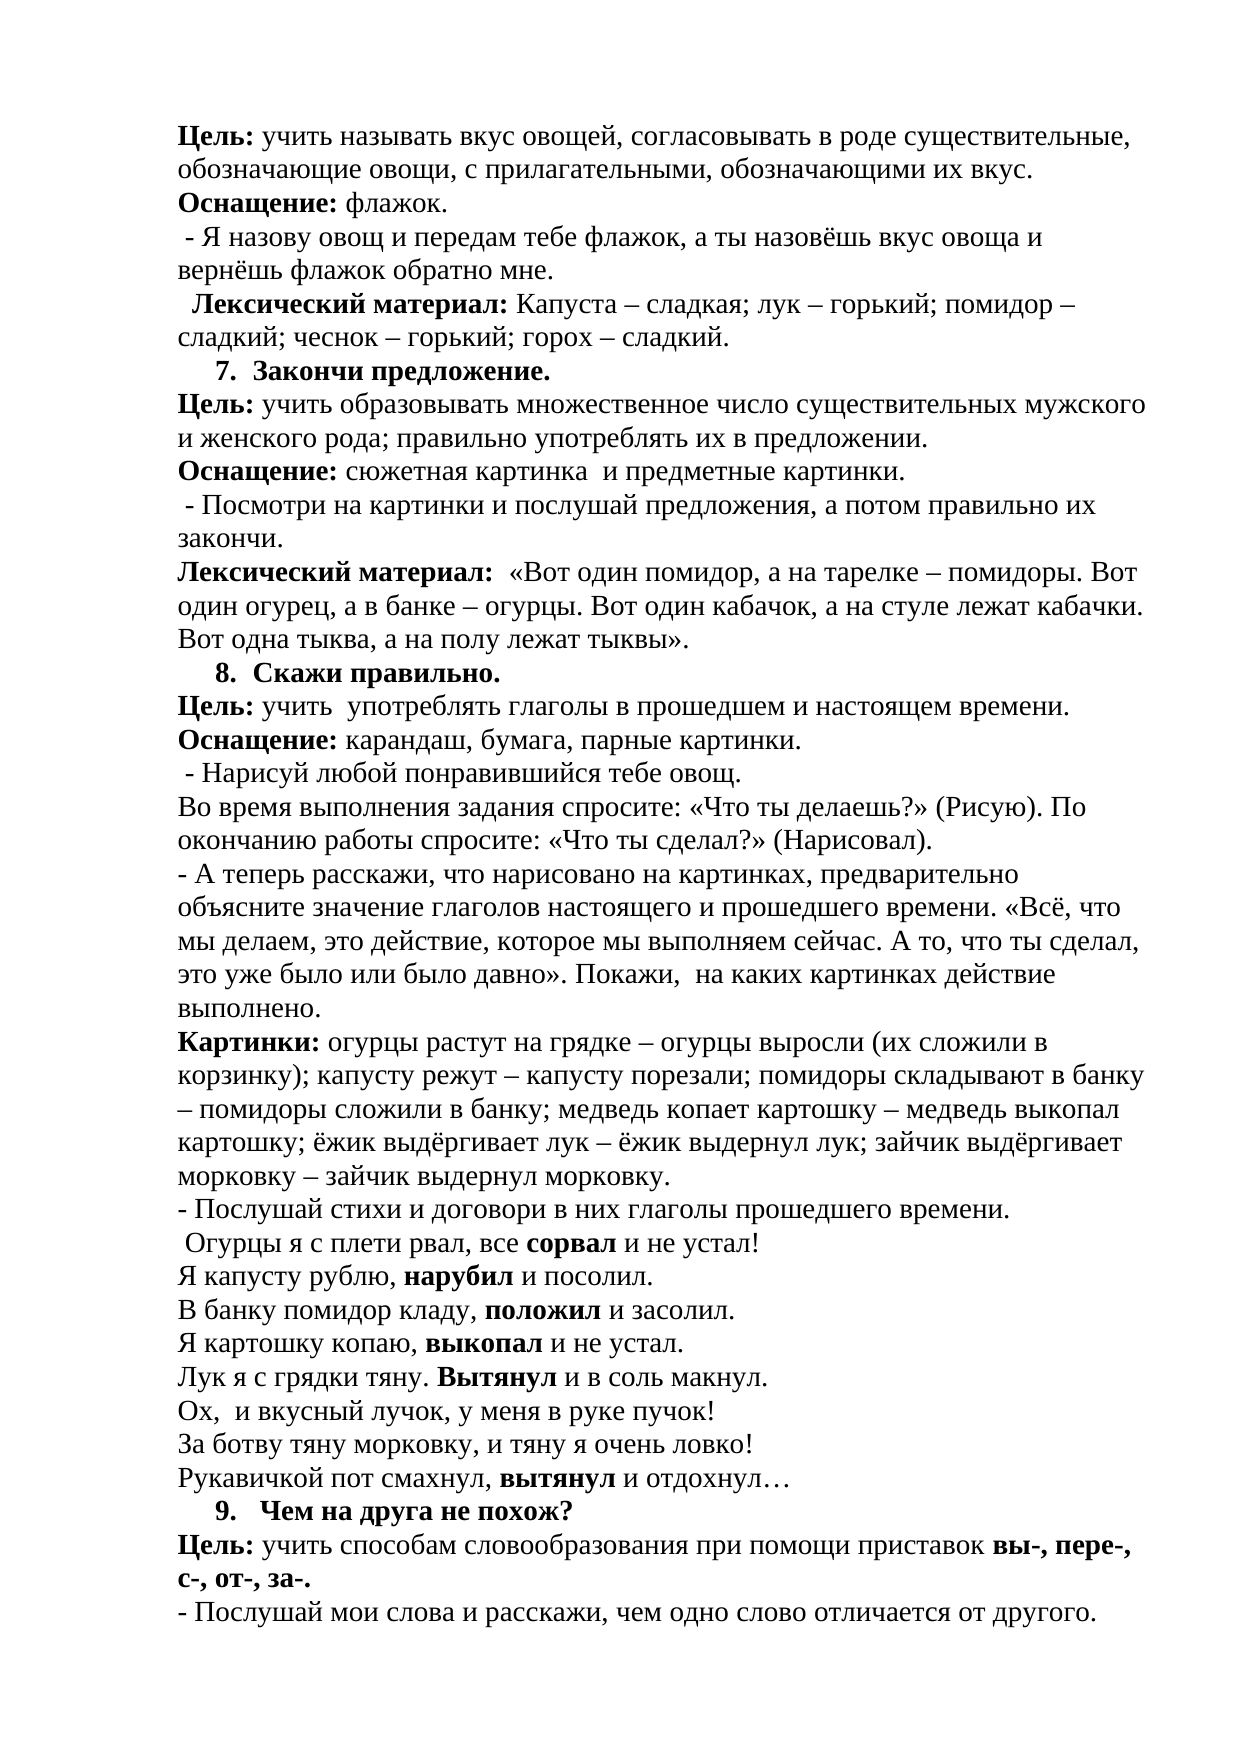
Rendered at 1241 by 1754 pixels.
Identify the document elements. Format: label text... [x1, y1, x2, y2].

text Цель: учить называть вкус овощей, согласовывать в роде существительные, обозначающие овощи, с прилагательными, обозначающими их вкус. [177, 118, 1152, 185]
text - Я назову овощ и передам тебе флажок, а ты назовёшь вкус овоща и вернёшь флажок обратно мне. [177, 219, 1152, 286]
text Цель: учить способам словообразования при помощи приставок вы-, пере-, с-, от-, за-. [177, 1527, 1152, 1594]
text Цель: учить употреблять глаголы в прошедшем и настоящем времени. [177, 688, 1152, 722]
text Я капусту рублю, нарубил и посолил. [177, 1258, 1152, 1292]
text Огурцы я с плети рвал, все сорвал и не устал! [177, 1225, 1152, 1258]
text За ботву тяну морковку, и тяну я очень ловко! [177, 1426, 1152, 1460]
list Чем на друга не похож? [215, 1493, 1152, 1527]
text Оснащение: карандаш, бумага, парные картинки. [177, 722, 1152, 755]
text Цель: учить образовывать множественное число существительных мужского и женского рода; правильно употреблять их в предложении. [177, 386, 1152, 453]
list Закончи предложение. [215, 353, 1152, 386]
text Лексический материал: «Вот один помидор, а на тарелке – помидоры. Вот один огурец, а в банке – огурцы. Вот один кабачок, а на стуле лежат кабачки. Вот одна тыква, а на полу лежат тыквы». [177, 554, 1152, 655]
text Оснащение: сюжетная картинка и предметные картинки. [177, 453, 1152, 487]
text - Посмотри на картинки и послушай предложения, а потом правильно их закончи. [177, 487, 1152, 554]
text Во время выполнения задания спросите: «Что ты делаешь?» (Рисую). По окончанию работы спросите: «Что ты сделал?» (Нарисовал). [177, 789, 1152, 856]
text - Послушай мои слова и расскажи, чем одно слово отличается от другого. [177, 1594, 1152, 1627]
list Скажи правильно. [215, 655, 1152, 688]
text Лексический материал: Капуста – сладкая; лук – горький; помидор – сладкий; чеснок – горький; горох – сладкий. [177, 286, 1152, 353]
text В банку помидор кладу, положил и засолил. [177, 1292, 1152, 1326]
text Рукавичкой пот смахнул, вытянул и отдохнул… [177, 1460, 1152, 1493]
text Лук я с грядки тяну. Вытянул и в соль макнул. [177, 1359, 1152, 1393]
text - А теперь расскажи, что нарисовано на картинках, предварительно объясните значение глаголов настоящего и прошедшего времени. «Всё, что мы делаем, это действие, которое мы выполняем сейчас. А то, что ты сделал, это уже было или было давно». Покажи, на каких картинках действие выполнено. [177, 856, 1152, 1024]
text Я картошку копаю, выкопал и не устал. [177, 1326, 1152, 1359]
text - Нарисуй любой понравившийся тебе овощ. [177, 755, 1152, 789]
text Ох, и вкусный лучок, у меня в руке пучок! [177, 1393, 1152, 1426]
text Оснащение: флажок. [177, 185, 1152, 219]
text - Послушай стихи и договори в них глаголы прошедшего времени. [177, 1191, 1152, 1225]
text Картинки: огурцы растут на грядке – огурцы выросли (их сложили в корзинку); капусту режут – капусту порезали; помидоры складывают в банку – помидоры сложили в банку; медведь копает картошку – медведь выкопал картошку; ёжик выдёргивает лук – ёжик выдернул лук; зайчик выдёргивает морковку – зайчик выдернул морковку. [177, 1024, 1152, 1191]
